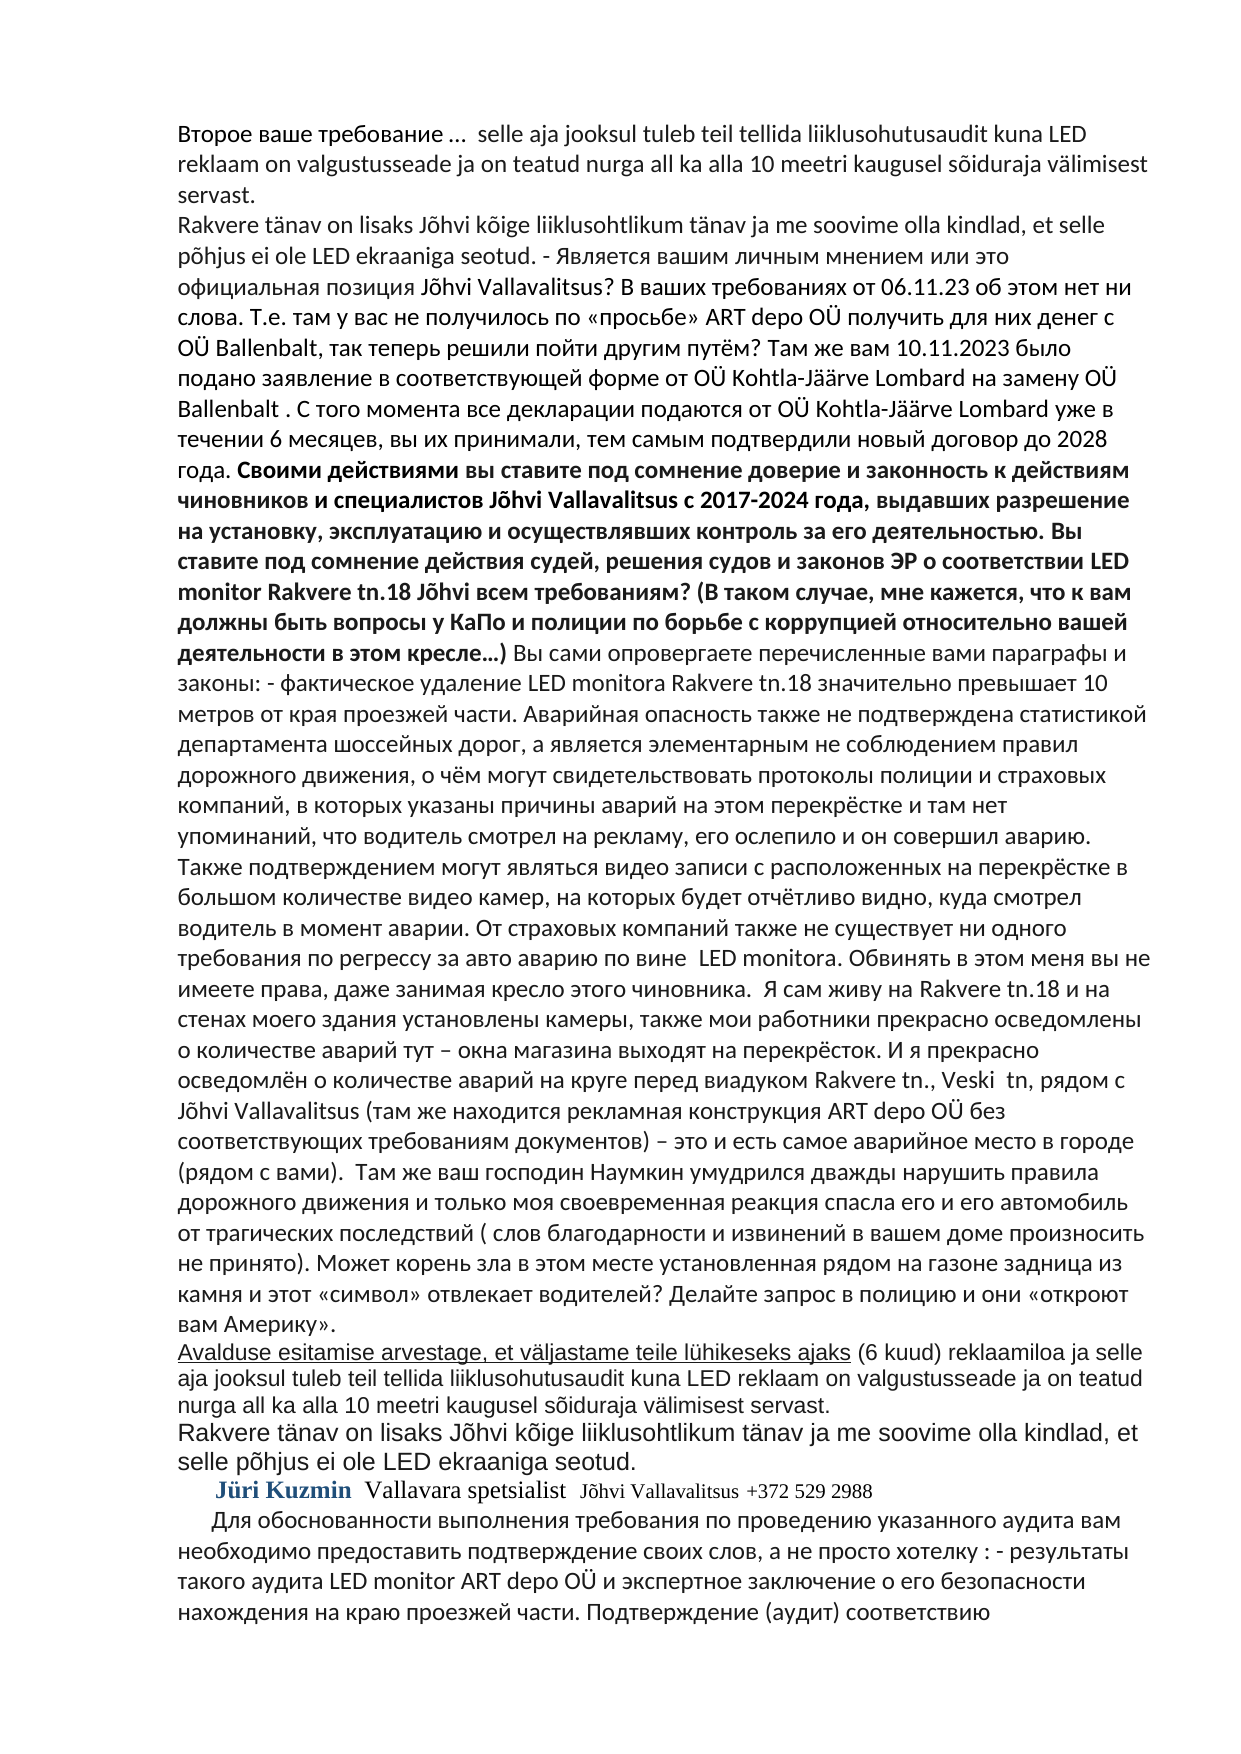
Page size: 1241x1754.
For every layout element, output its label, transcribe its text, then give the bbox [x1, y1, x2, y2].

text Второе ваше требование … selle aja jooksul tuleb teil tellida liiklusohutusaudit kuna LED reklaam on valgustusseade ja on teatud nurga all ka alla 10 meetri kaugusel sõiduraja välimisest servast. [177, 118, 1152, 210]
text Avalduse esitamise arvestage, et väljastame teile lühikeseks ajaks (6 kuud) reklaamiloa ja selle aja jooksul tuleb teil tellida liiklusohutusaudit kuna LED reklaam on valgustusseade ja on teatud nurga all ka alla 10 meetri kaugusel sõiduraja välimisest servast. [177, 1339, 1152, 1418]
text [177, 1504, 1152, 1626]
text Jüri Kuzmin Vallavara spetsialist Jõhvi Vallavalitsus +372 529 2988 [177, 1476, 1152, 1504]
text Rakvere tänav on lisaks Jõhvi kõige liiklusohtlikum tänav ja me soovime olla kindlad, et selle põhjus ei ole LED ekraaniga seotud. [177, 1418, 1152, 1476]
text Rakvere tänav on lisaks Jõhvi kõige liiklusohtlikum tänav ja me soovime olla kindlad, et selle põhjus ei ole LED ekraaniga seotud. - Является вашим личным мнением или это официальная позиция Jõhvi Vallavalitsus? В ваших требованиях от 06.11.23 об этом нет ни слова. Т.е. там у вас не получилось по «просьбе» ART depo OÜ получить для них денег с OÜ Ballenbalt, так теперь решили пойти другим путём? Там же вам 10.11.2023 было подано заявление в соответствующей форме от OÜ Kohtla-Jäärve Lombard на замену OÜ Ballenbalt . С того момента все декларации подаются от OÜ Kohtla-Jäärve Lombard уже в течении 6 месяцев, вы их принимали, тем самым подтвердили новый договор до 2028 года. Своими действиями вы ставите под сомнение доверие и законность к действиям чиновников и специалистов Jõhvi Vallavalitsus с 2017-2024 года, выдавших разрешение на установку, эксплуатацию и осуществлявших контроль за его деятельностью. Вы ставите под сомнение действия судей, решения судов и законов ЭР о соответствии LED monitor Rakvere tn.18 Jõhvi всем требованиям? (В таком случае, мне кажется, что к вам должны быть вопросы у КаПо и полиции по борьбе с коррупцией относительно вашей деятельности в этом кресле…) Вы сами опровергаете перечисленные вами параграфы и законы: - фактическое удаление LED monitora Rakvere tn.18 значительно превышает 10 метров от края проезжей части. Аварийная опасность также не подтверждена статистикой департамента шоссейных дорог, а является элементарным не соблюдением правил дорожного движения, о чём могут свидетельствовать протоколы полиции и страховых компаний, в которых указаны причины аварий на этом перекрёстке и там нет упоминаний, что водитель смотрел на рекламу, его ослепило и он совершил аварию. Также подтверждением могут являться видео записи с расположенных на перекрёстке в большом количестве видео камер, на которых будет отчётливо видно, куда смотрел водитель в момент аварии. От страховых компаний также не существует ни одного требования по регрессу за авто аварию по вине LED monitora. Обвинять в этом меня вы не имеете права, даже занимая кресло этого чиновника. Я сам живу на Rakvere tn.18 и на стенах моего здания установлены камеры, также мои работники прекрасно осведомлены о количестве аварий тут – окна магазина выходят на перекрёсток. И я прекрасно осведомлён о количестве аварий на круге перед виадуком Rakvere tn., Veski tn, рядом с Jõhvi Vallavalitsus (там же находится рекламная конструкция ART depo OÜ без соответствующих требованиям документов) – это и есть самое аварийное место в городе (рядом с вами). Там же ваш господин Наумкин умудрился дважды нарушить правила дорожного движения и только моя своевременная реакция спасла его и его автомобиль от трагических последствий ( слов благодарности и извинений в вашем доме произносить не принято). Может корень зла в этом месте установленная рядом на газоне задница из камня и этот «символ» отвлекает водителей? Делайте запрос в полицию и они «откроют вам Америку». [177, 210, 1152, 1339]
